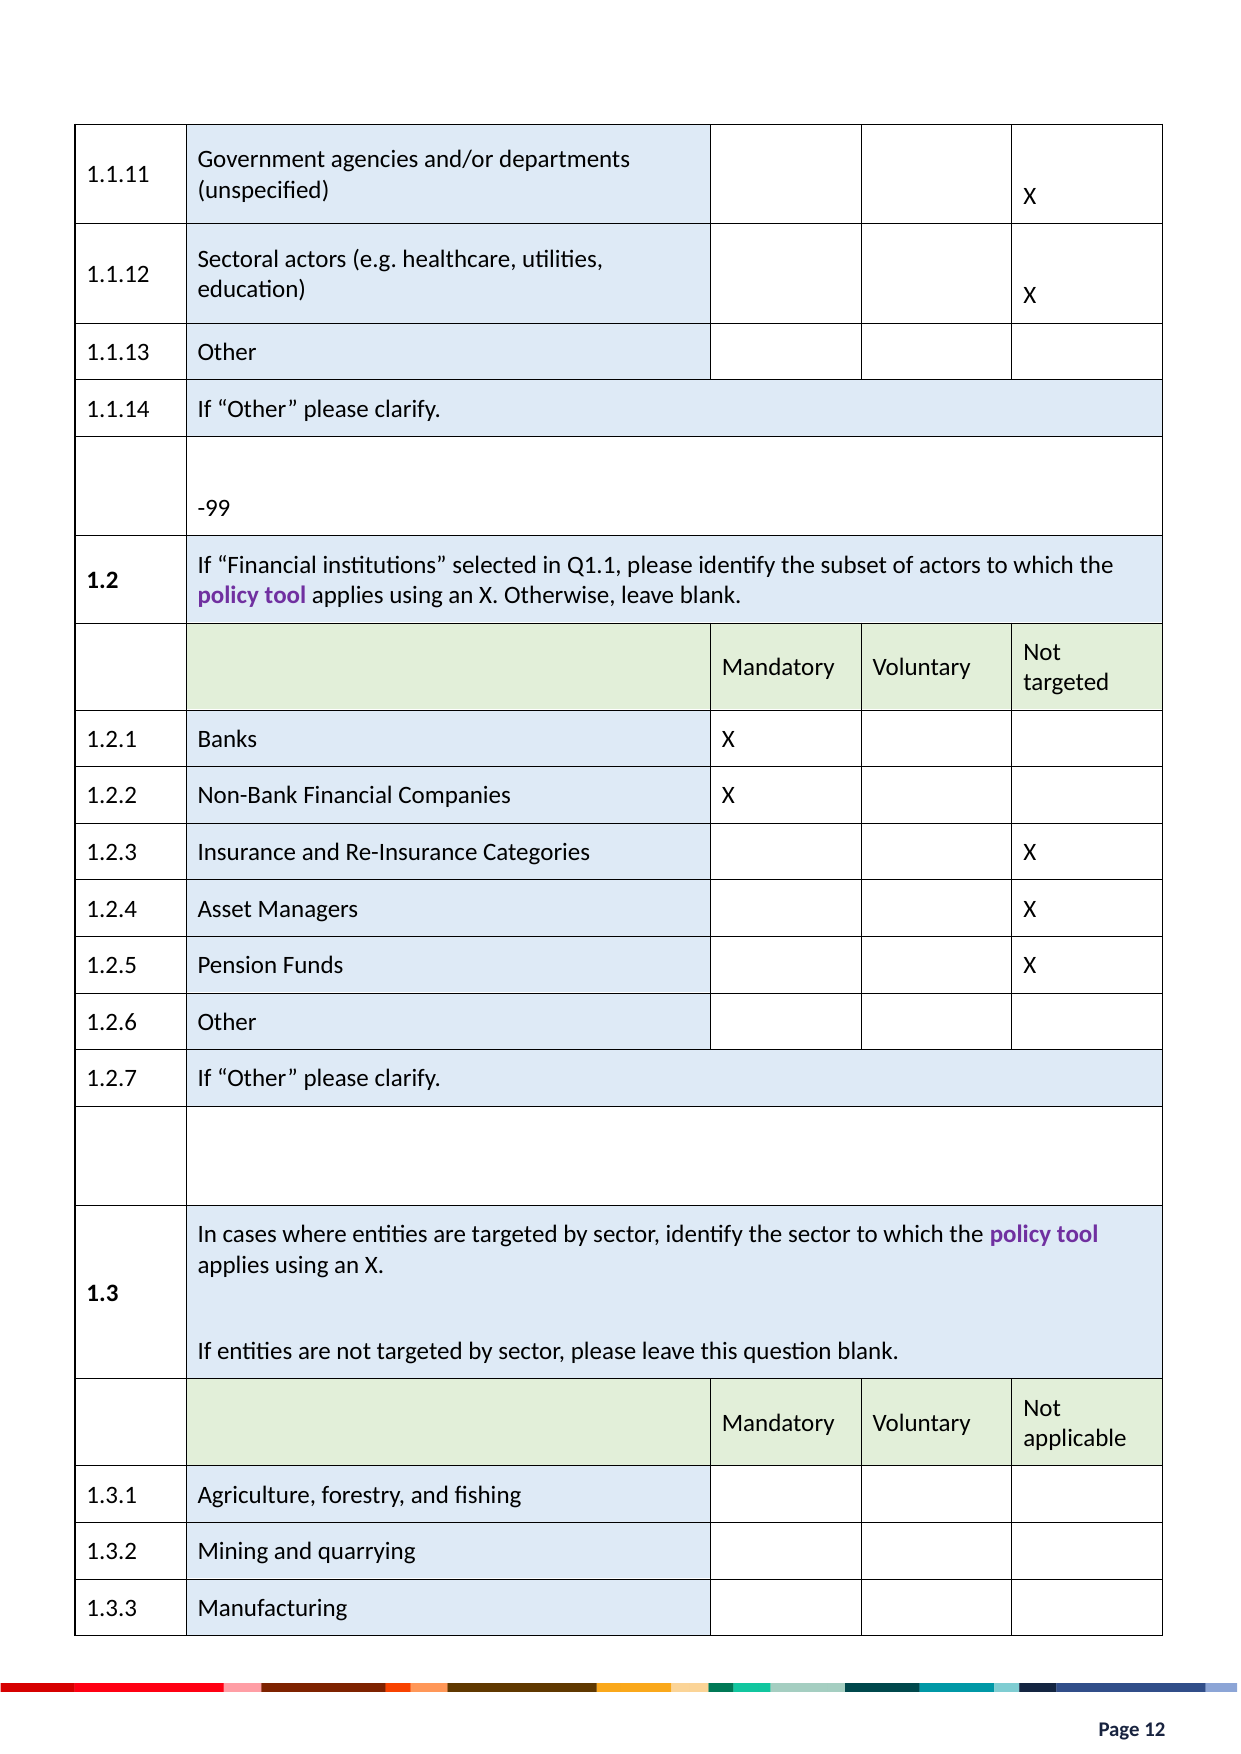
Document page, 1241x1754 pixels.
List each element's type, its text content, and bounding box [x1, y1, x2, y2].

table_cell [1012, 1580, 1162, 1635]
table_cell 1.2.5 [76, 937, 186, 992]
table_cell [862, 324, 1011, 379]
table_cell 1.2.6 [76, 994, 186, 1049]
table_cell [711, 1523, 861, 1578]
table_cell 1.1.12 [76, 224, 186, 323]
table_cell Mandatory [711, 1379, 861, 1465]
table_cell 1.2.1 [76, 711, 186, 766]
table_cell Pension Funds [187, 937, 710, 992]
table_cell Banks [187, 711, 710, 766]
table_cell [76, 624, 186, 709]
table_cell [187, 1379, 710, 1465]
table_cell [862, 1580, 1011, 1635]
table_cell Sectoral actors (e.g. healthcare, utilities, education) [187, 224, 710, 323]
table_cell [1012, 994, 1162, 1049]
table_cell Insurance and Re-Insurance Categories [187, 824, 710, 879]
table_cell [711, 125, 861, 223]
table_cell 1.2.7 [76, 1050, 186, 1106]
table_cell Mining and quarrying [187, 1523, 710, 1578]
table_cell X [711, 711, 861, 766]
table_cell [1012, 1523, 1162, 1578]
table_cell [711, 824, 861, 879]
table_cell [862, 125, 1011, 223]
table_cell 1.3.2 [76, 1523, 186, 1578]
table_cell Other [187, 324, 710, 379]
table_cell 1.2.2 [76, 767, 186, 823]
table_cell [862, 880, 1011, 936]
table_cell [862, 994, 1011, 1049]
table_cell [862, 711, 1011, 766]
table_cell [1012, 1466, 1162, 1522]
table_cell [711, 224, 861, 323]
table_cell [711, 1580, 861, 1635]
table_cell [1012, 324, 1162, 379]
table_cell X [1012, 125, 1162, 223]
table_cell Not targeted [1012, 624, 1162, 709]
table_cell X [1012, 880, 1162, 936]
table_cell Government agencies and/or departments (unspecified) [187, 125, 710, 223]
picture [0, 1683, 1236, 1692]
table_cell [76, 1379, 186, 1465]
table_cell [711, 880, 861, 936]
table_cell [187, 1107, 1162, 1205]
table_cell [1012, 711, 1162, 766]
table_cell [862, 824, 1011, 879]
table_cell Mandatory [711, 624, 861, 709]
table_cell In cases where entities are targeted by sector, identify the sector to which the policy tool applies using an X. If entities are not targeted by sector, please leave this question blank. [187, 1206, 1162, 1378]
table_cell X [1012, 224, 1162, 323]
table_cell 1.1.11 [76, 125, 186, 223]
table_cell [1012, 767, 1162, 823]
table_cell 1.2 [76, 536, 186, 622]
table_cell [76, 1107, 186, 1205]
table_cell Manufacturing [187, 1580, 710, 1635]
table_cell [711, 324, 861, 379]
table_cell [862, 767, 1011, 823]
table_cell [76, 437, 186, 535]
table_cell 1.3.1 [76, 1466, 186, 1522]
table_cell Voluntary [862, 1379, 1011, 1465]
table_cell 1.2.3 [76, 824, 186, 879]
table_cell [711, 994, 861, 1049]
table_cell Other [187, 994, 710, 1049]
table_cell 1.3.3 [76, 1580, 186, 1635]
table_cell [711, 937, 861, 992]
table_cell -99 [187, 437, 1162, 535]
table_cell Not applicable [1012, 1379, 1162, 1465]
table_cell 1.2.4 [76, 880, 186, 936]
table_cell 1.1.14 [76, 380, 186, 436]
table_cell If “Financial institutions” selected in Q1.1, please identify the subset of actors to which the policy tool applies using an X. Otherwise, leave blank. [187, 536, 1162, 622]
table_cell 1.3 [76, 1206, 186, 1378]
table_cell If “Other” please clarify. [187, 380, 1162, 436]
table_cell [862, 937, 1011, 992]
table_cell Voluntary [862, 624, 1011, 709]
table_cell X [1012, 937, 1162, 992]
table_cell X [1012, 824, 1162, 879]
table_cell If “Other” please clarify. [187, 1050, 1162, 1106]
table_cell [711, 1466, 861, 1522]
table_cell Agriculture, forestry, and fishing [187, 1466, 710, 1522]
table_cell Asset Managers [187, 880, 710, 936]
table_cell [862, 1466, 1011, 1522]
table_cell [187, 624, 710, 709]
table_cell X [711, 767, 861, 823]
table_cell [862, 1523, 1011, 1578]
table_cell 1.1.13 [76, 324, 186, 379]
table_cell [862, 224, 1011, 323]
table_cell Non-Bank Financial Companies [187, 767, 710, 823]
